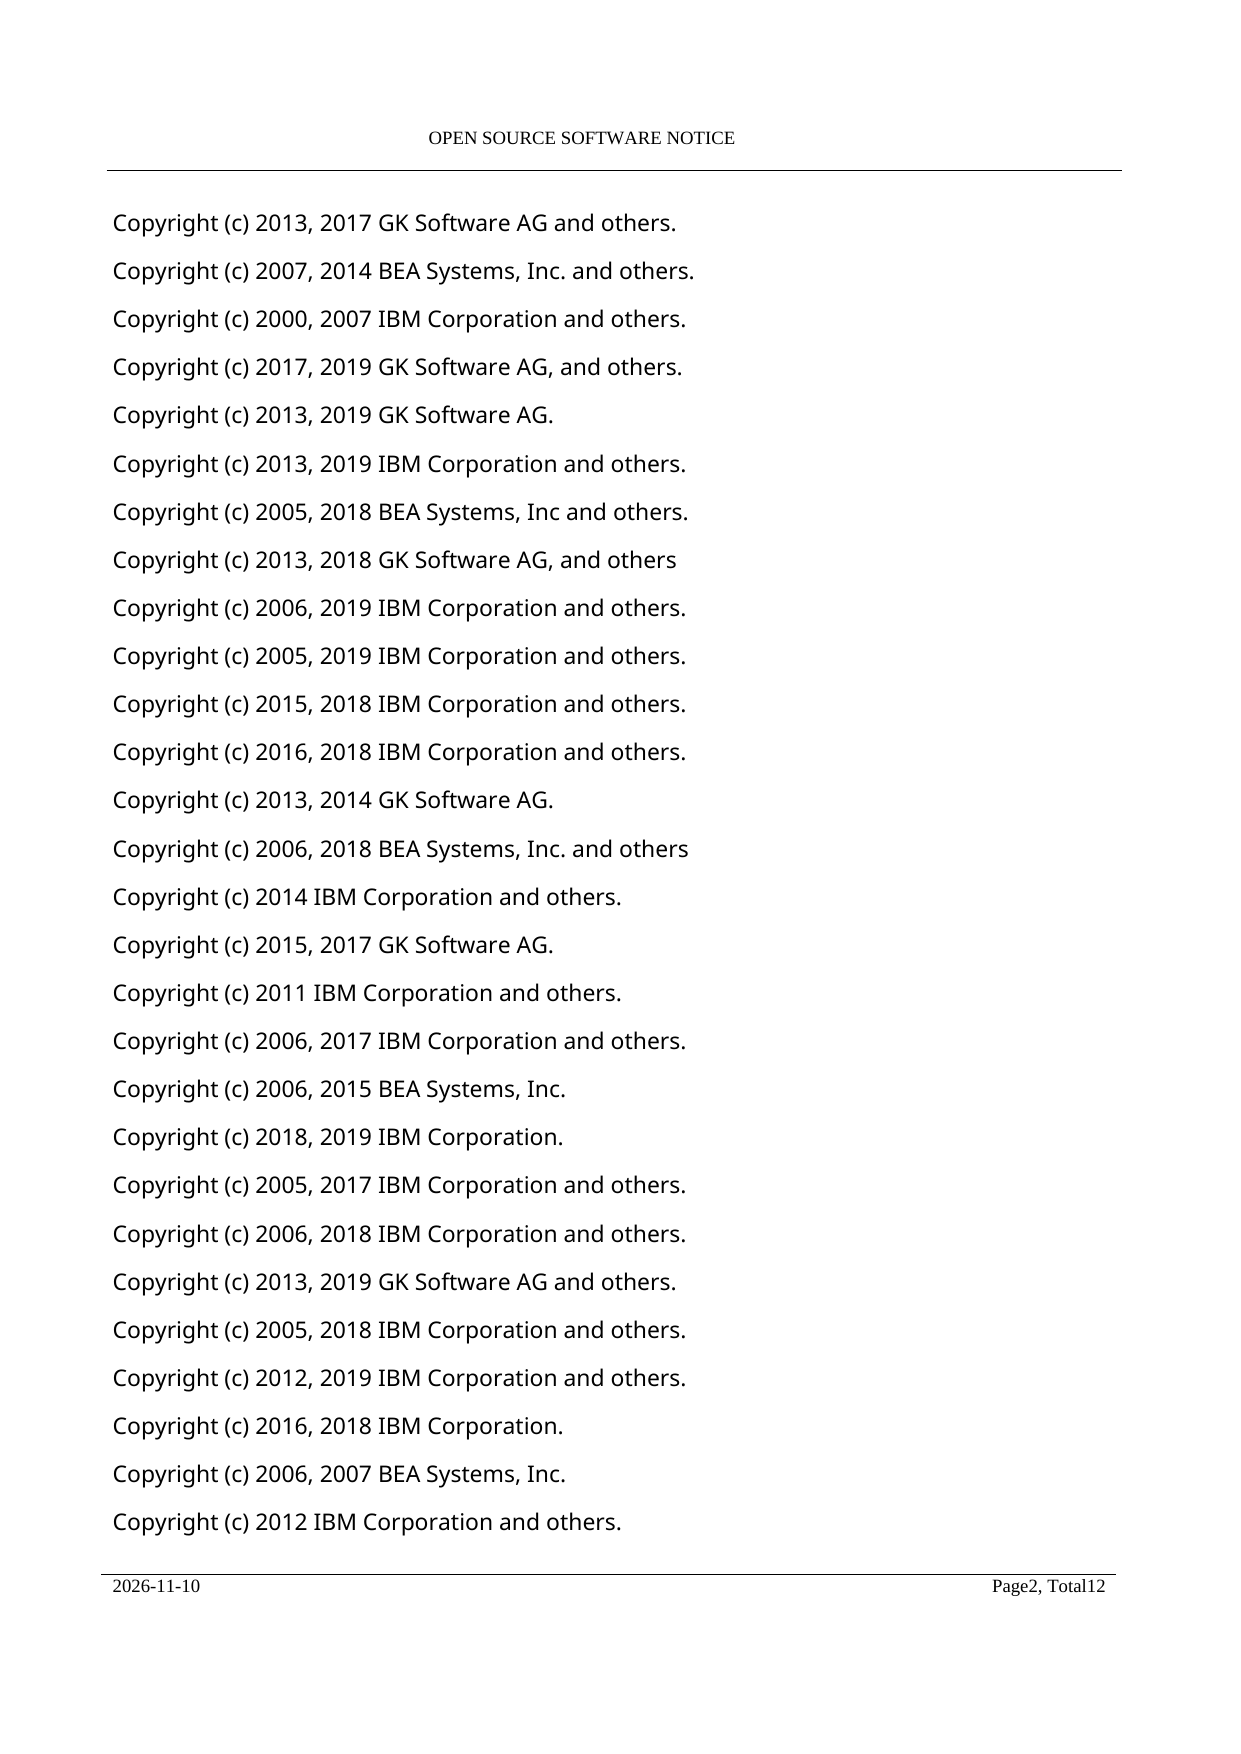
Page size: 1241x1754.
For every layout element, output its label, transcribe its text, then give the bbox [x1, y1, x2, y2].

text Copyright (c) 2013, 2019 GK Software AG and others. [112, 1265, 1128, 1298]
text Copyright (c) 2013, 2019 GK Software AG. [112, 399, 1128, 431]
text Copyright (c) 2015, 2018 IBM Corporation and others. [112, 688, 1128, 720]
text Copyright (c) 2000, 2007 IBM Corporation and others. [112, 303, 1128, 335]
text Copyright (c) 2007, 2014 BEA Systems, Inc. and others. [112, 254, 1128, 287]
text Copyright (c) 2006, 2018 IBM Corporation and others. [112, 1217, 1128, 1249]
text Copyright (c) 2013, 2018 GK Software AG, and others [112, 543, 1128, 576]
text Copyright (c) 2011 IBM Corporation and others. [112, 976, 1128, 1009]
text Copyright (c) 2017, 2019 GK Software AG, and others. [112, 351, 1128, 383]
text Copyright (c) 2018, 2019 IBM Corporation. [112, 1121, 1128, 1153]
text Copyright (c) 2006, 2017 IBM Corporation and others. [112, 1024, 1128, 1057]
text Copyright (c) 2005, 2019 IBM Corporation and others. [112, 639, 1128, 672]
text Copyright (c) 2005, 2017 IBM Corporation and others. [112, 1169, 1128, 1201]
text Copyright (c) 2013, 2014 GK Software AG. [112, 784, 1128, 816]
text Copyright (c) 2006, 2019 IBM Corporation and others. [112, 591, 1128, 624]
text Copyright (c) 2005, 2018 BEA Systems, Inc and others. [112, 495, 1128, 528]
text Copyright (c) 2015, 2017 GK Software AG. [112, 928, 1128, 961]
text Copyright (c) 2006, 2015 BEA Systems, Inc. [112, 1073, 1128, 1105]
text Copyright (c) 2012 IBM Corporation and others. [112, 1506, 1128, 1538]
text Copyright (c) 2012, 2019 IBM Corporation and others. [112, 1361, 1128, 1394]
text Copyright (c) 2005, 2018 IBM Corporation and others. [112, 1313, 1128, 1346]
text Copyright (c) 2013, 2019 IBM Corporation and others. [112, 447, 1128, 479]
text Copyright (c) 2016, 2018 IBM Corporation. [112, 1409, 1128, 1442]
text Copyright (c) 2016, 2018 IBM Corporation and others. [112, 736, 1128, 768]
text Copyright (c) 2014 IBM Corporation and others. [112, 880, 1128, 913]
text Copyright (c) 2006, 2018 BEA Systems, Inc. and others [112, 832, 1128, 864]
text Copyright (c) 2013, 2017 GK Software AG and others. [112, 206, 1128, 239]
text Copyright (c) 2006, 2007 BEA Systems, Inc. [112, 1458, 1128, 1490]
